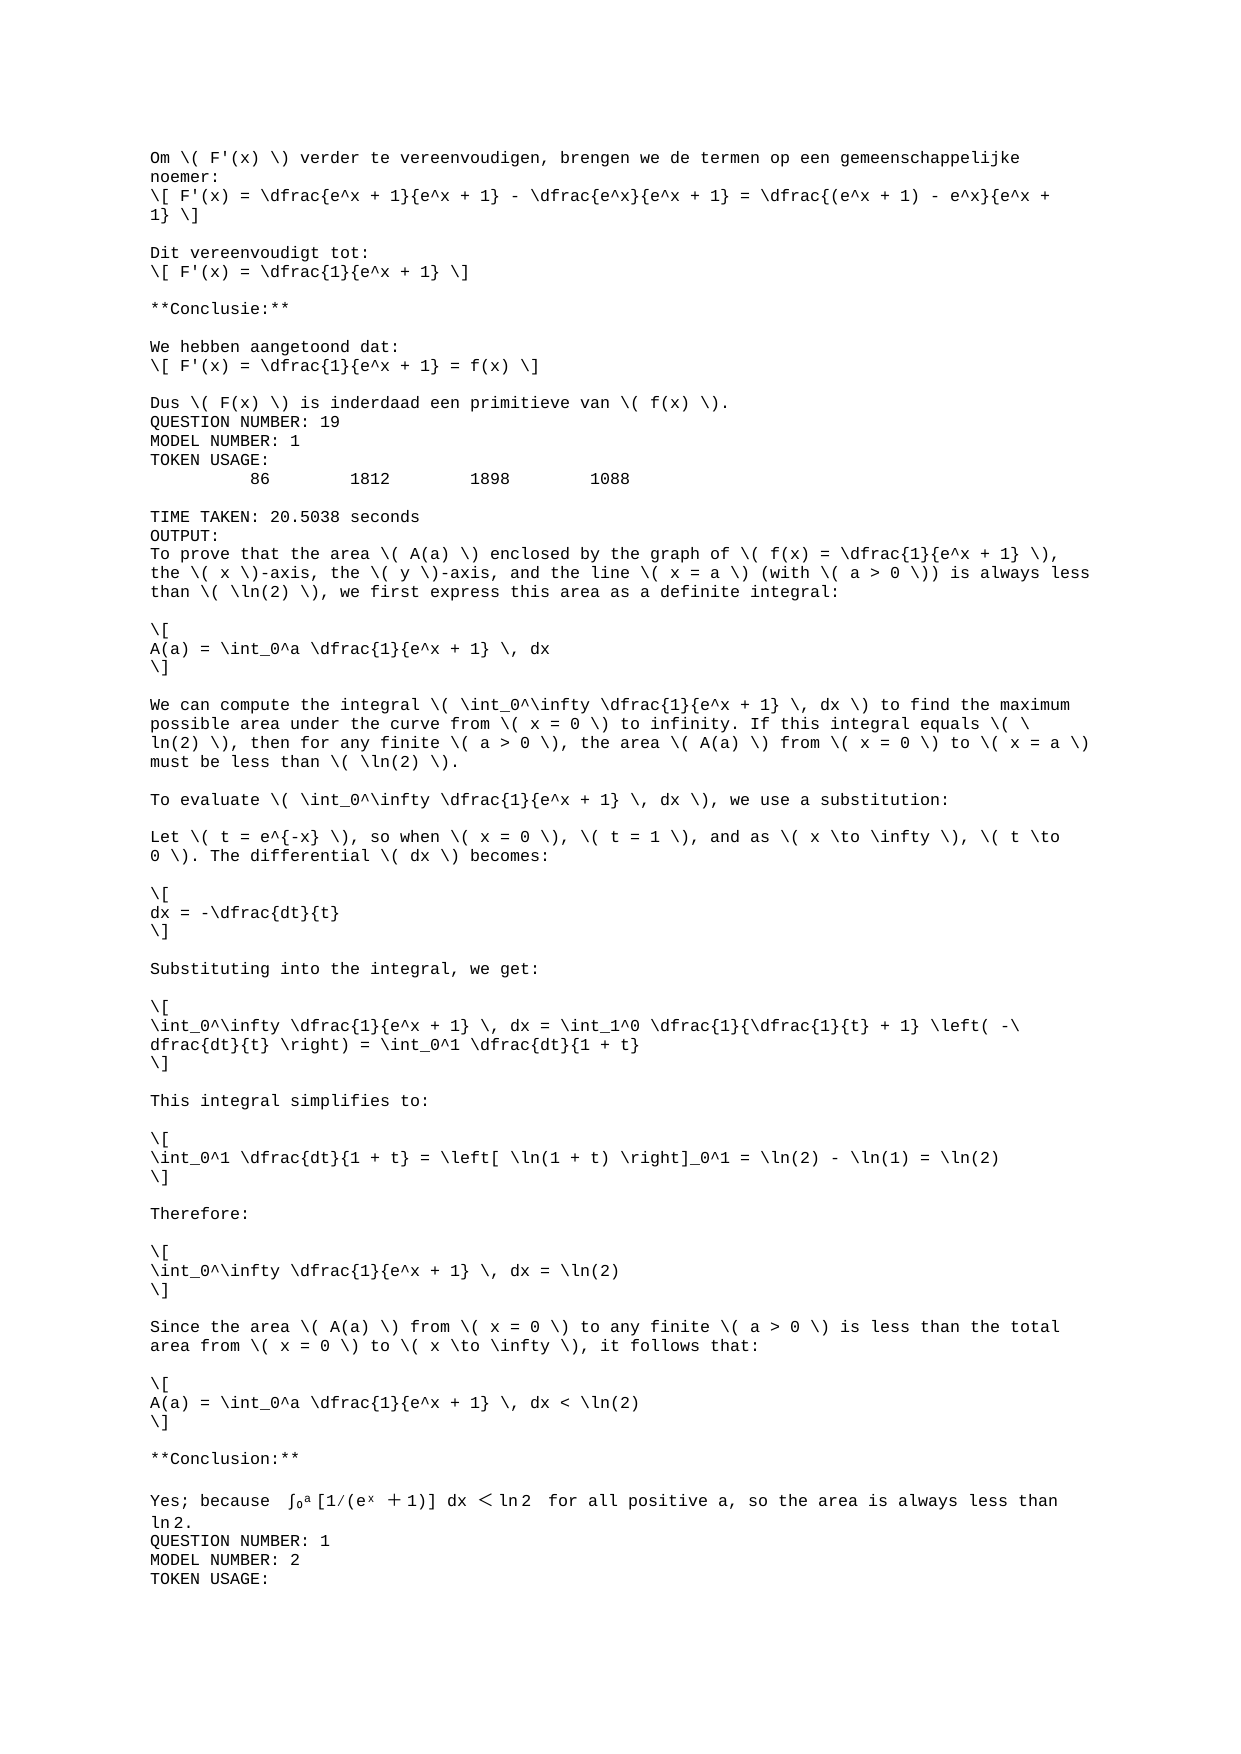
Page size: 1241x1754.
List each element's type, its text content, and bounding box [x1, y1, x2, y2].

text MODEL NUMBER: 2 [150, 1552, 1090, 1571]
text \int_0^\infty \dfrac{1}{e^x + 1} \, dx = \int_1^0 \dfrac{1}{\dfrac{1}{t} + 1} \left( -\dfrac{dt}{t} \right) = \int_0^1 \dfrac{dt}{1 + t} [150, 1017, 1090, 1055]
text Let \( t = e^{-x} \), so when \( x = 0 \), \( t = 1 \), and as \( x \to \infty \), \( t \to 0 \). The differential \( dx \) becomes: [150, 829, 1090, 866]
text QUESTION NUMBER: 1 [150, 1533, 1090, 1552]
text Dit vereenvoudigt tot: [150, 244, 1090, 263]
text \[ [150, 1376, 1090, 1394]
text dx = -\dfrac{dt}{t} [150, 904, 1090, 923]
text \[ F'(x) = \dfrac{1}{e^x + 1} \] [150, 263, 1090, 282]
text Yes; because ∫₀ᵃ [1⁄(eˣ ＋ 1)] dx ＜ ln 2 for all positive a, so the area is always less than ln 2. [150, 1489, 1090, 1533]
text \[ [150, 621, 1090, 640]
text We hebben aangetoond dat: [150, 338, 1090, 357]
text Om \( F'(x) \) verder te vereenvoudigen, brengen we de termen op een gemeenschappelijke noemer: [150, 150, 1090, 188]
text Since the area \( A(a) \) from \( x = 0 \) to any finite \( a > 0 \) is less than the total area from \( x = 0 \) to \( x \to \infty \), it follows that: [150, 1319, 1090, 1357]
text TOKEN USAGE: [150, 1571, 1090, 1589]
text \[ [150, 1130, 1090, 1149]
text **Conclusion:** [150, 1451, 1090, 1470]
text A(a) = \int_0^a \dfrac{1}{e^x + 1} \, dx < \ln(2) [150, 1394, 1090, 1413]
text \] [150, 659, 1090, 678]
text 86 1812 1898 1088 [150, 471, 1090, 489]
text \[ F'(x) = \dfrac{1}{e^x + 1} = f(x) \] [150, 357, 1090, 376]
text To prove that the area \( A(a) \) enclosed by the graph of \( f(x) = \dfrac{1}{e^x + 1} \), the \( x \)-axis, the \( y \)-axis, and the line \( x = a \) (with \( a > 0 \)) is always less than \( \ln(2) \), we first express this area as a definite integral: [150, 546, 1090, 602]
text \] [150, 1413, 1090, 1432]
text TOKEN USAGE: [150, 452, 1090, 471]
text QUESTION NUMBER: 19 [150, 414, 1090, 433]
text To evaluate \( \int_0^\infty \dfrac{1}{e^x + 1} \, dx \), we use a substitution: [150, 791, 1090, 810]
text \int_0^\infty \dfrac{1}{e^x + 1} \, dx = \ln(2) [150, 1262, 1090, 1281]
text \[ [150, 998, 1090, 1017]
text **Conclusie:** [150, 301, 1090, 320]
text \[ F'(x) = \dfrac{e^x + 1}{e^x + 1} - \dfrac{e^x}{e^x + 1} = \dfrac{(e^x + 1) - e^x}{e^x + 1} \] [150, 188, 1090, 225]
text Substituting into the integral, we get: [150, 961, 1090, 979]
text A(a) = \int_0^a \dfrac{1}{e^x + 1} \, dx [150, 640, 1090, 659]
text Dus \( F(x) \) is inderdaad een primitieve van \( f(x) \). [150, 395, 1090, 414]
text \] [150, 1281, 1090, 1300]
text \int_0^1 \dfrac{dt}{1 + t} = \left[ \ln(1 + t) \right]_0^1 = \ln(2) - \ln(1) = \ln(2) [150, 1149, 1090, 1168]
text We can compute the integral \( \int_0^\infty \dfrac{1}{e^x + 1} \, dx \) to find the maximum possible area under the curve from \( x = 0 \) to infinity. If this integral equals \( \ln(2) \), then for any finite \( a > 0 \), the area \( A(a) \) from \( x = 0 \) to \( x = a \) must be less than \( \ln(2) \). [150, 697, 1090, 772]
text This integral simplifies to: [150, 1093, 1090, 1112]
text \] [150, 923, 1090, 942]
text Therefore: [150, 1206, 1090, 1225]
text MODEL NUMBER: 1 [150, 433, 1090, 452]
text OUTPUT: [150, 527, 1090, 546]
text \[ [150, 885, 1090, 904]
text \] [150, 1168, 1090, 1187]
text \[ [150, 1243, 1090, 1262]
text \] [150, 1055, 1090, 1074]
text TIME TAKEN: 20.5038 seconds [150, 508, 1090, 527]
